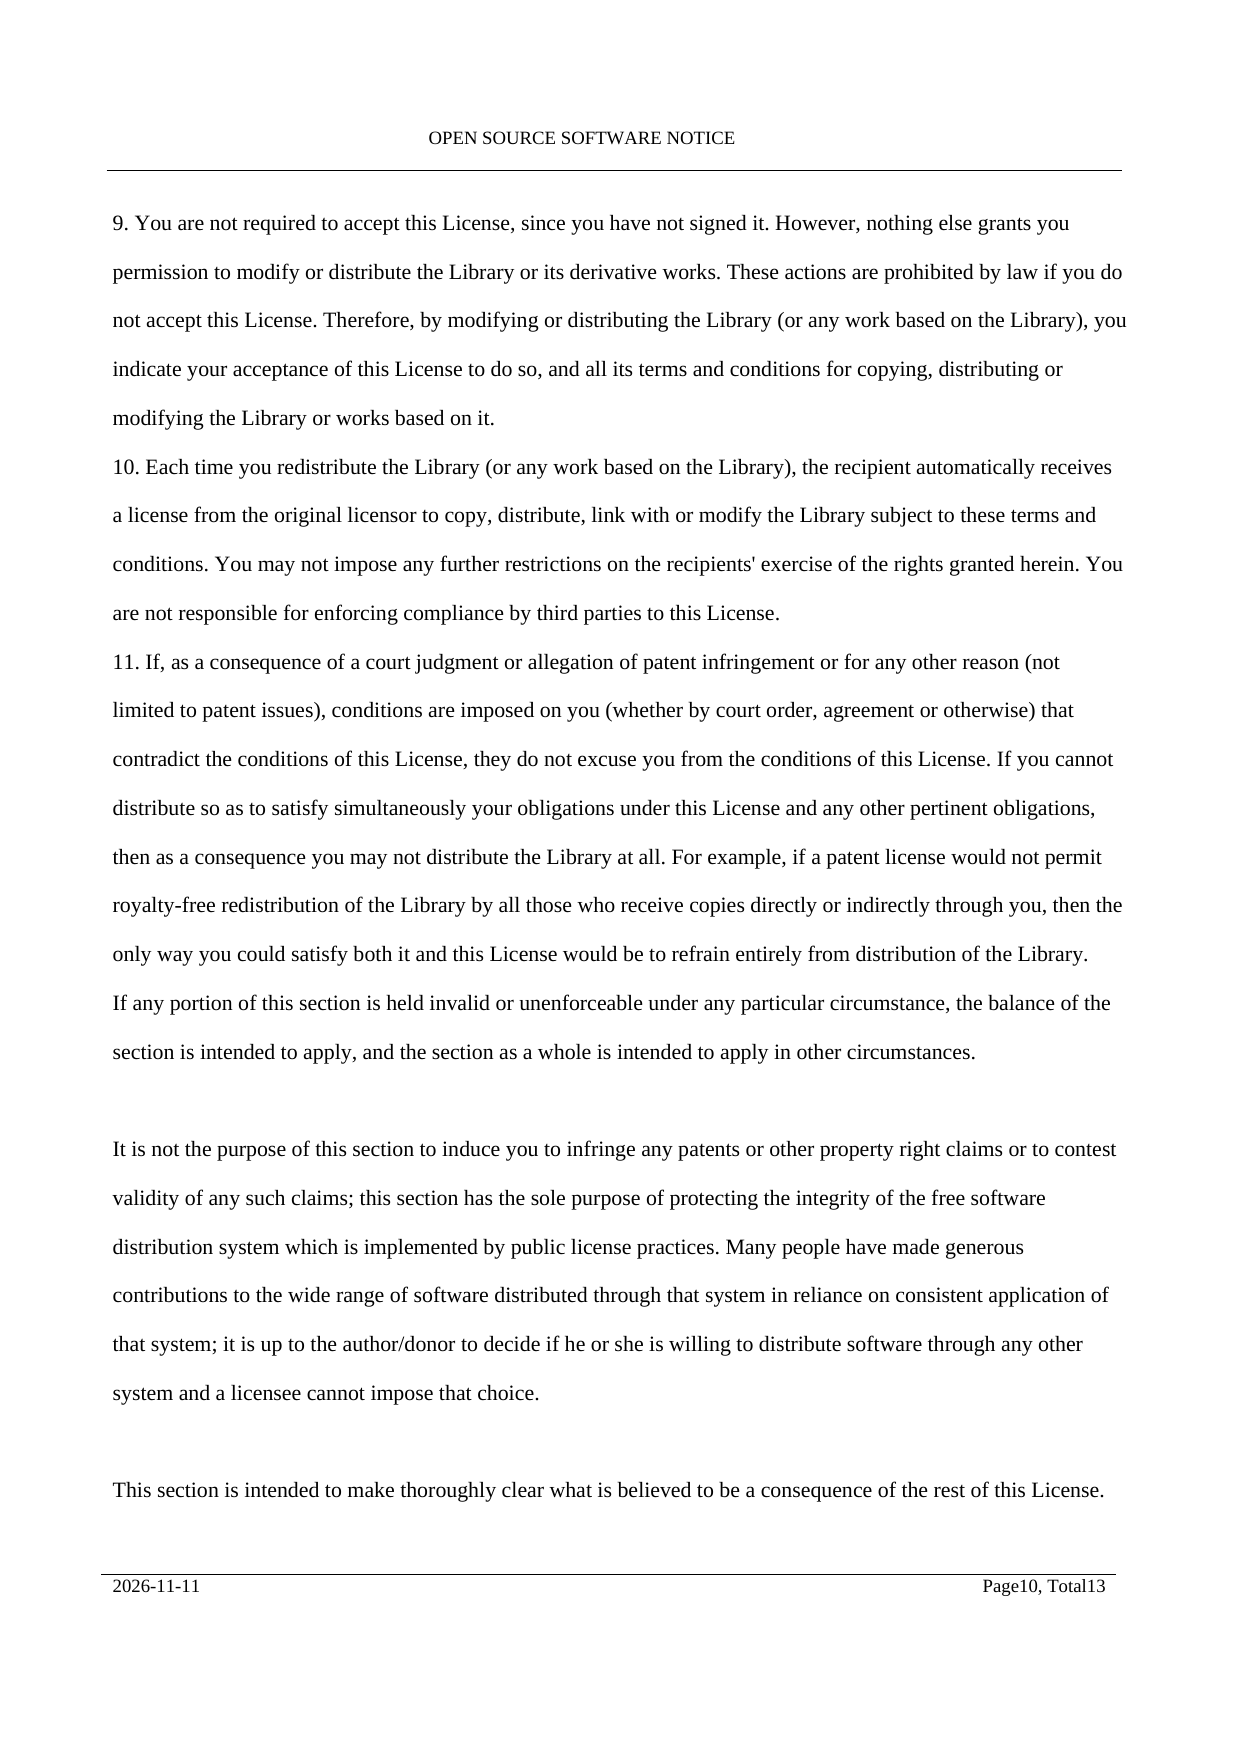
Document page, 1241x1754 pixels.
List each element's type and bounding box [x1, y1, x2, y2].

text [112, 206, 1128, 1506]
